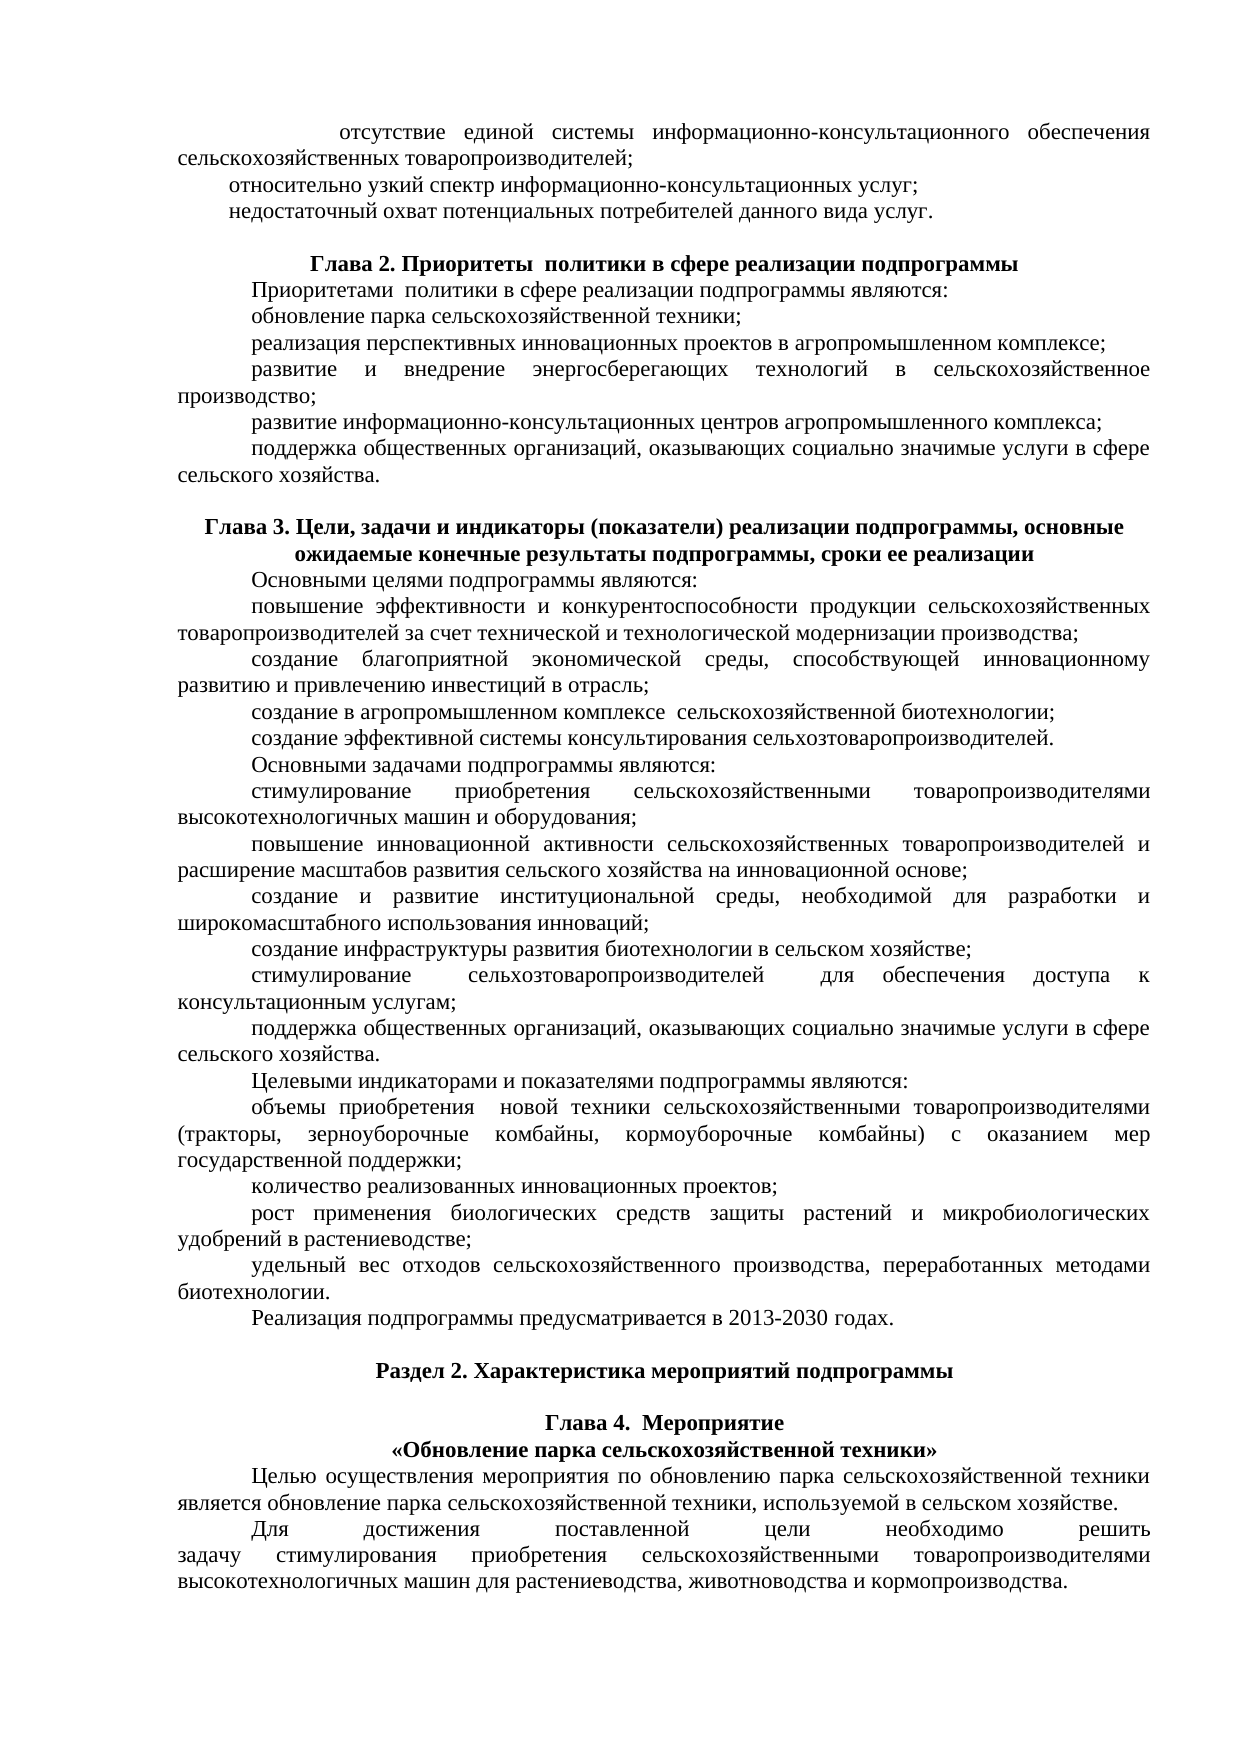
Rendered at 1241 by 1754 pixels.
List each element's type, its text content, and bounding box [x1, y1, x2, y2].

text обновление парка сельскохозяйственной техники; [177, 303, 1152, 329]
text Основными целями подпрограммы являются: [177, 566, 1152, 592]
text рост применения биологических средств защиты растений и микробиологических удобрений в растениеводстве; [177, 1199, 1152, 1251]
text реализация перспективных инновационных проектов в агропромышленном комплексе; [177, 329, 1152, 355]
text поддержка общественных организаций, оказывающих социально значимые услуги в сфере сельского хозяйства. [177, 434, 1152, 487]
text стимулирование приобретения сельскохозяйственными товаропроизводителями высокотехнологичных машин и оборудования; [177, 777, 1152, 830]
text объемы приобретения новой техники сельскохозяйственными товаропроизводителями (тракторы, зерноуборочные комбайны, кормоуборочные комбайны) с оказанием мер государственной поддержки; [177, 1093, 1152, 1172]
text «Обновление парка сельскохозяйственной техники» [177, 1436, 1152, 1462]
text Глава 3. Цели, задачи и индикаторы (показатели) реализации подпрограммы, основные ожидаемые конечные результаты подпрограммы, сроки ее реализации [177, 513, 1152, 566]
text Раздел 2. Характеристика мероприятий подпрограммы [177, 1357, 1152, 1383]
text количество реализованных инновационных проектов; [177, 1172, 1152, 1199]
text Глава 2. Приоритеты политики в сфере реализации подпрограммы [177, 250, 1152, 276]
text Целевыми индикаторами и показателями подпрограммы являются: [177, 1067, 1152, 1093]
text развитие и внедрение энергосберегающих технологий в сельскохозяйственное производство; [177, 355, 1152, 408]
text удельный вес отходов сельскохозяйственного производства, переработанных методами биотехнологии. [177, 1251, 1152, 1304]
text Глава 4. Мероприятие [177, 1409, 1152, 1436]
text создание благоприятной экономической среды, способствующей инновационному развитию и привлечению инвестиций в отрасль; [177, 645, 1152, 698]
text Реализация подпрограммы предусматривается в 2013-2030 годах. [177, 1304, 1152, 1330]
text развитие информационно-консультационных центров агропромышленного комплекса; [177, 408, 1152, 434]
text повышение инновационной активности сельскохозяйственных товаропроизводителей и расширение масштабов развития сельского хозяйства на инновационной основе; [177, 830, 1152, 882]
text создание и развитие институциональной среды, необходимой для разработки и широкомасштабного использования инноваций; [177, 882, 1152, 935]
text стимулирование сельхозтоваропроизводителей для обеспечения доступа к консультационным услугам; [177, 961, 1152, 1014]
text относительно узкий спектр информационно-консультационных услуг; [177, 171, 1152, 197]
text поддержка общественных организаций, оказывающих социально значимые услуги в сфере сельского хозяйства. [177, 1014, 1152, 1067]
text создание эффективной системы консультирования сельхозтоваропроизводителей. [177, 724, 1152, 751]
text недостаточный охват потенциальных потребителей данного вида услуг. [177, 197, 1152, 223]
text отсутствие единой системы информационно-консультационного обеспечения сельскохозяйственных товаропроизводителей; [177, 118, 1152, 171]
text создание инфраструктуры развития биотехнологии в сельском хозяйстве; [177, 935, 1152, 961]
text повышение эффективности и конкурентоспособности продукции сельскохозяйственных товаропроизводителей за счет технической и технологической модернизации производства; [177, 592, 1152, 645]
text Основными задачами подпрограммы являются: [177, 751, 1152, 777]
text Целью осуществления мероприятия по обновлению парка сельскохозяйственной техники является обновление парка сельскохозяйственной техники, используемой в сельском хозяйстве. [177, 1462, 1152, 1515]
text Приоритетами политики в сфере реализации подпрограммы являются: [177, 276, 1152, 303]
text Для достижения поставленной цели необходимо решить задачу стимулирования приобретения сельскохозяйственными товаропроизводителями высокотехнологичных машин для растениеводства, животноводства и кормопроизводства. [177, 1515, 1152, 1594]
text создание в агропромышленном комплексе сельскохозяйственной биотехнологии; [177, 698, 1152, 724]
